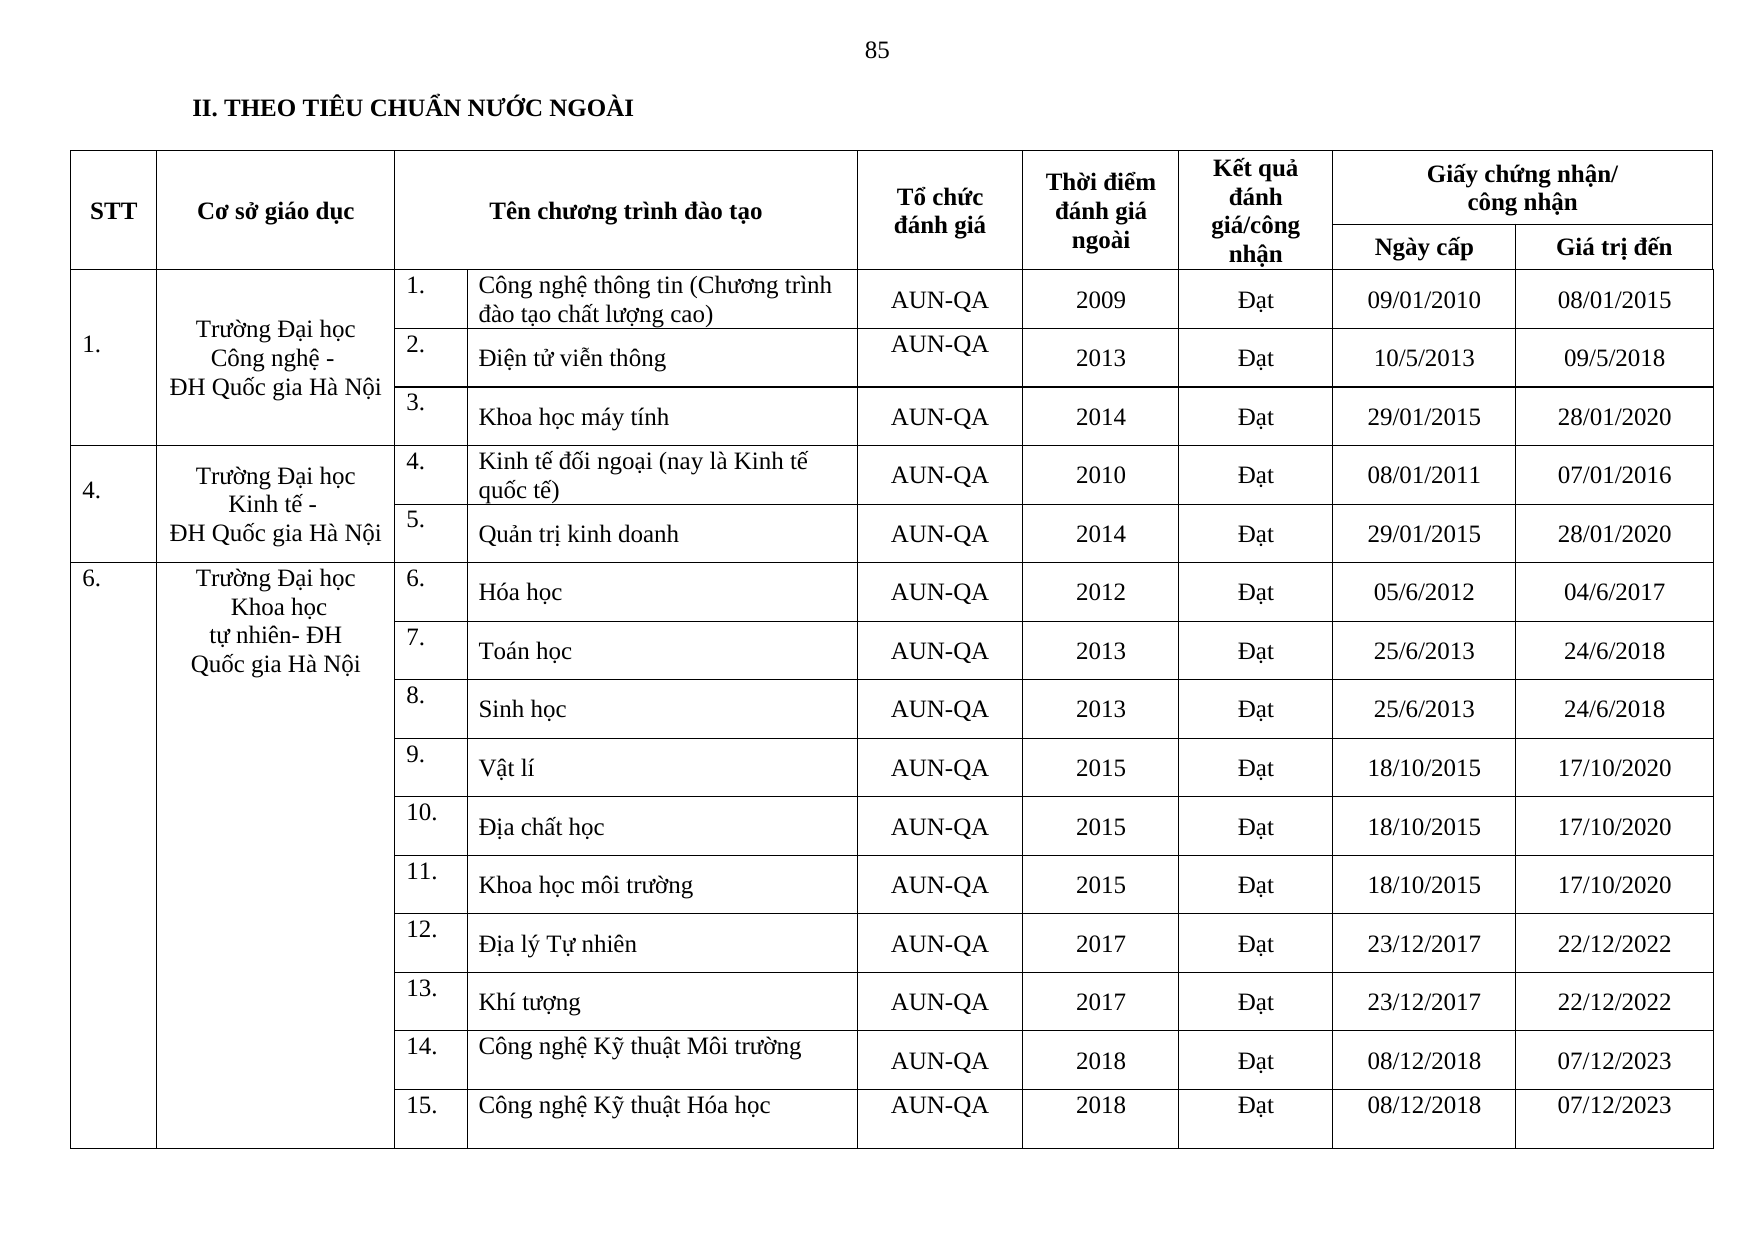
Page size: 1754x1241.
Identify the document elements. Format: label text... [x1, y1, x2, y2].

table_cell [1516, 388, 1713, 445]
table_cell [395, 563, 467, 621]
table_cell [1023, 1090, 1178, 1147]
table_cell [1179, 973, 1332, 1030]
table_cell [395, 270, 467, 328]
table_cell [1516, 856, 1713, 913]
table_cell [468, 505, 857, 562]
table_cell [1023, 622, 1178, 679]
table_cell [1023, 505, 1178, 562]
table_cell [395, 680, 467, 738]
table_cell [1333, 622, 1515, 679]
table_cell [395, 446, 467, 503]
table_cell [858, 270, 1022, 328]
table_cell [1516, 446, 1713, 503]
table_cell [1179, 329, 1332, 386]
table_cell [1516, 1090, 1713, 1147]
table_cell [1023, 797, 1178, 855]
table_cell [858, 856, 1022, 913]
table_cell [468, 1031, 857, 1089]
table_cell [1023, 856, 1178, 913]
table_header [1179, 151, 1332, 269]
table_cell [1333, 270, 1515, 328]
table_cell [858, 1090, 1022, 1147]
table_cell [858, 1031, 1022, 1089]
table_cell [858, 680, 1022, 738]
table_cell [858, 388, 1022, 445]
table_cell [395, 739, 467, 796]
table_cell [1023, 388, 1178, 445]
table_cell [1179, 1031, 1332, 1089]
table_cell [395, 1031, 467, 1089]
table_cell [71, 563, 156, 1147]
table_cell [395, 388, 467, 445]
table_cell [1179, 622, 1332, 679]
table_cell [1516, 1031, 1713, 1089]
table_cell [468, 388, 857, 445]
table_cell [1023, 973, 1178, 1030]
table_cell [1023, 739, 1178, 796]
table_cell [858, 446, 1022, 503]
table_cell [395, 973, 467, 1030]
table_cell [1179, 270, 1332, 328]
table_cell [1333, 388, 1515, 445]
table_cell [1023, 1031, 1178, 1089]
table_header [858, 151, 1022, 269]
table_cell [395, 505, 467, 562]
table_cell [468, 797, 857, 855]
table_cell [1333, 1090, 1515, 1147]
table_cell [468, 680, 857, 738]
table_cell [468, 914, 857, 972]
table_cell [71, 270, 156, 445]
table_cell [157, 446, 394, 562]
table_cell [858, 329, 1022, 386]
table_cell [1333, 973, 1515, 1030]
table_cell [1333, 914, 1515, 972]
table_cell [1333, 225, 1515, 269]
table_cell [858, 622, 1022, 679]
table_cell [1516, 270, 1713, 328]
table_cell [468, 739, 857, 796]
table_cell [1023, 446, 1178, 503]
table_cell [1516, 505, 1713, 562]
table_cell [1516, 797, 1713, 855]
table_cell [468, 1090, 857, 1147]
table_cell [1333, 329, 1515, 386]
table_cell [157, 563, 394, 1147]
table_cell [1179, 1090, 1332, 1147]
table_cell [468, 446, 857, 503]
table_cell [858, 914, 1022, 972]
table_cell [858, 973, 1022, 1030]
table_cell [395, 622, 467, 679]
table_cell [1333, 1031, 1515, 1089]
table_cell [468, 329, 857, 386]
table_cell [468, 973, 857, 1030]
list II. THEO TIÊU CHUẨN NƯỚC NGOÀI [118, 93, 1636, 122]
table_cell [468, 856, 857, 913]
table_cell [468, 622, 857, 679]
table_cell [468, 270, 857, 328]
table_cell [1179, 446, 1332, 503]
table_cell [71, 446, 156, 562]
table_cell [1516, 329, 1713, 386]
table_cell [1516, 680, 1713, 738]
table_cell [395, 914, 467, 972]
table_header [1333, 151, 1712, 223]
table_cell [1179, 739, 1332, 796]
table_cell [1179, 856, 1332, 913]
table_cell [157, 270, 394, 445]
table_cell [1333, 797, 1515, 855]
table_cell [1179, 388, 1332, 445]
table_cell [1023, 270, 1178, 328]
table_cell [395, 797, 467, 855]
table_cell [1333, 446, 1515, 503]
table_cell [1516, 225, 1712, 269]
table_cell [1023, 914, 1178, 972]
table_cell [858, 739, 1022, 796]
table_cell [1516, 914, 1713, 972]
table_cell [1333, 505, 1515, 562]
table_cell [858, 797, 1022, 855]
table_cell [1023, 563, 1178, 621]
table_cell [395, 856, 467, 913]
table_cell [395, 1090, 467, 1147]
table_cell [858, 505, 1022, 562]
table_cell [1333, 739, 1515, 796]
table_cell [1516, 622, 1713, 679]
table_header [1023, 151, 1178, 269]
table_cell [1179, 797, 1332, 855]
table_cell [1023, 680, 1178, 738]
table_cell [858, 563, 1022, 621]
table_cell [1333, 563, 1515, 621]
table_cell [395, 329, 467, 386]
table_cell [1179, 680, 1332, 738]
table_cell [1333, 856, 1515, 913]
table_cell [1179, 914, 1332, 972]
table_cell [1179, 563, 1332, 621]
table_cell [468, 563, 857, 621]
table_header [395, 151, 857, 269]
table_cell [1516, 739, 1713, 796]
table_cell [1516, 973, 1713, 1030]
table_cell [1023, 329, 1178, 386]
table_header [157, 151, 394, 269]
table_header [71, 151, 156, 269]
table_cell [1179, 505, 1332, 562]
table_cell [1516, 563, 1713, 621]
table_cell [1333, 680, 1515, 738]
